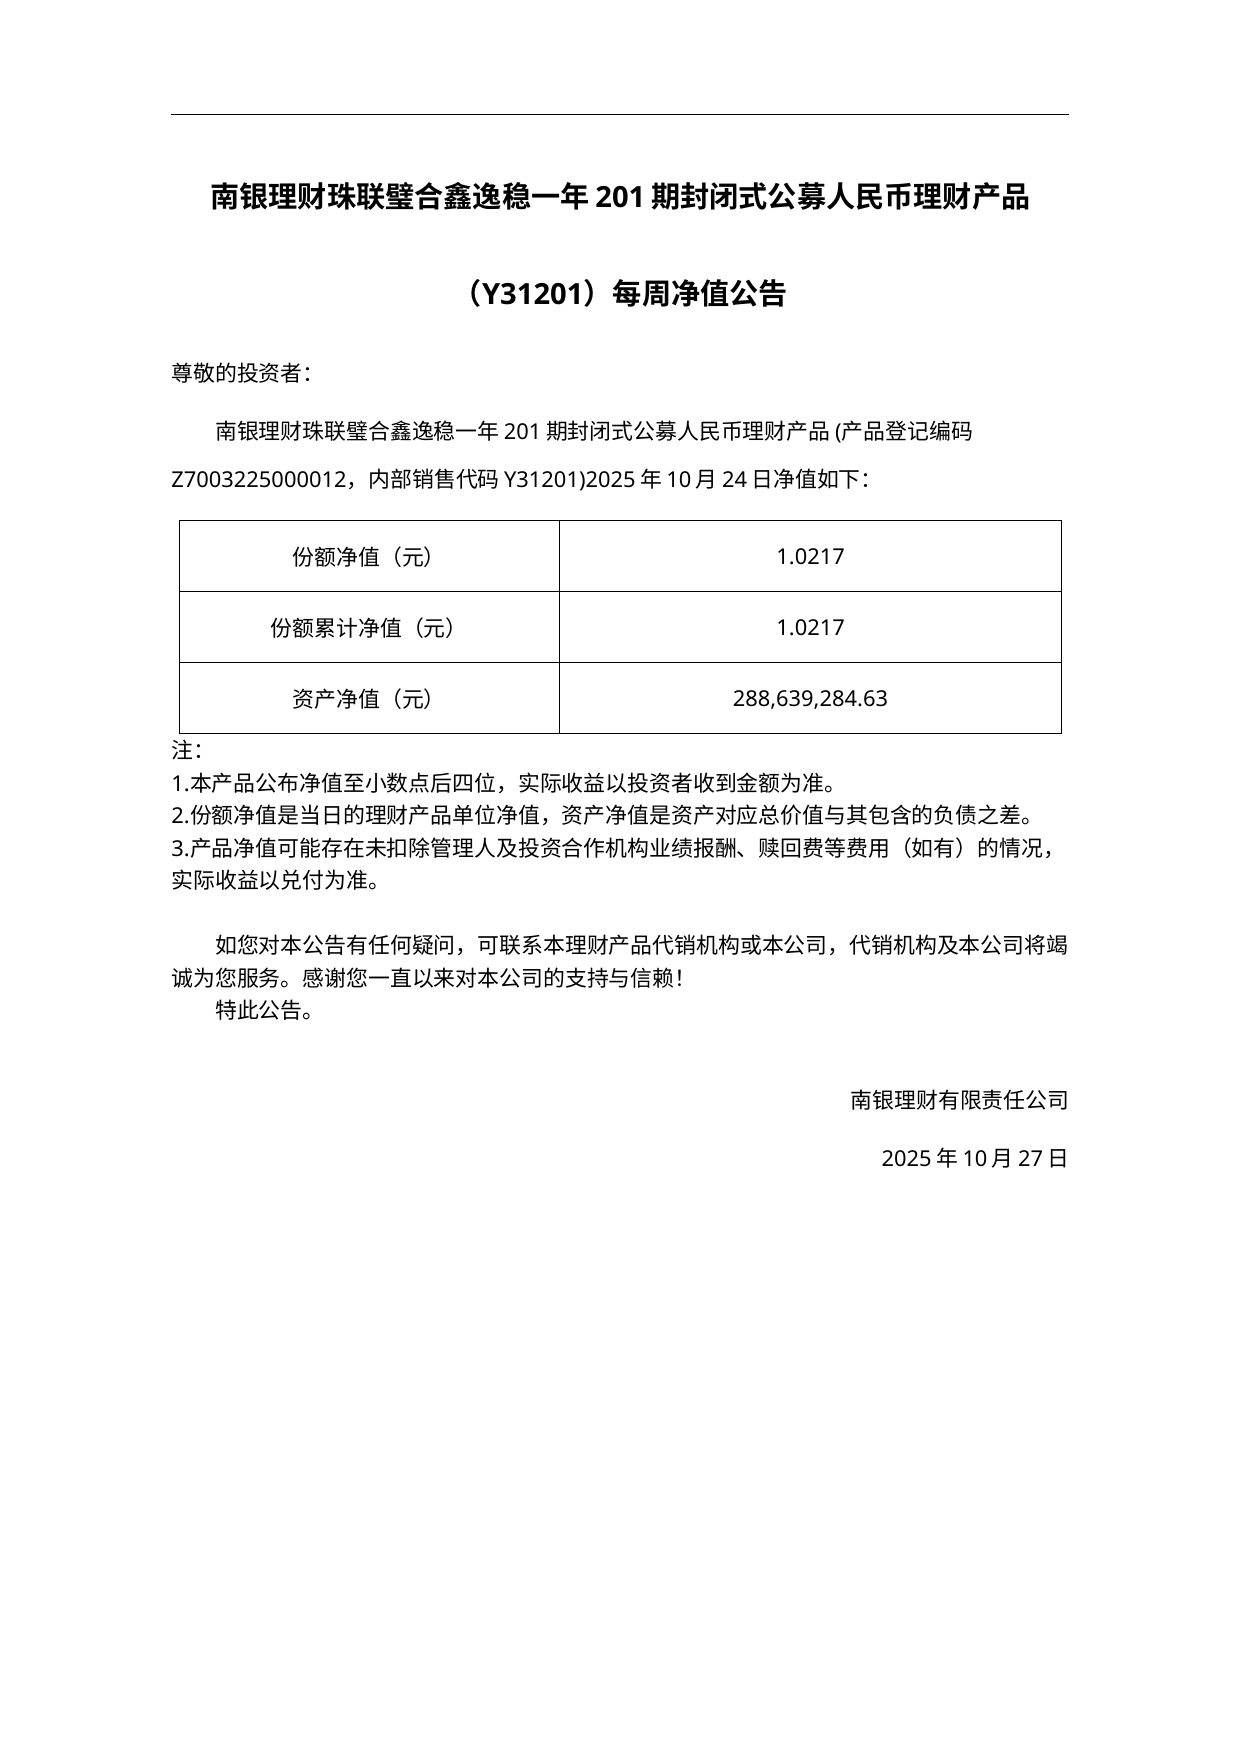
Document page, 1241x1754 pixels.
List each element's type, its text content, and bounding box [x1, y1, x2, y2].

text 如您对本公告有任何疑问，可联系本理财产品代销机构或本公司，代销机构及本公司将竭诚为您服务。感谢您一直以来对本公司的支持与信赖！ [171, 928, 1069, 993]
table_header 份额净值（元） [180, 521, 559, 591]
text 南银理财珠联璧合鑫逸稳一年201期封闭式公募人民币理财产品 (产品登记编码Z7003225000012，内部销售代码Y31201)2025年10月24日净值如下： [171, 413, 1069, 494]
table_cell 288,639,284.63 [560, 663, 1061, 733]
text 3.产品净值可能存在未扣除管理人及投资合作机构业绩报酬、赎回费等费用（如有）的情况，实际收益以兑付为准。 [171, 830, 1069, 895]
text 1.本产品公布净值至小数点后四位，实际收益以投资者收到金额为准。 [171, 765, 1069, 798]
text 特此公告。 [171, 993, 1069, 1025]
table_header 1.0217 [560, 521, 1061, 591]
text 尊敬的投资者： [171, 355, 1069, 388]
text 注： [171, 733, 1069, 765]
text 2.份额净值是当日的理财产品单位净值，资产净值是资产对应总价值与其包含的负债之差。 [171, 798, 1069, 830]
table_cell 份额累计净值（元） [180, 592, 559, 662]
table_cell 1.0217 [560, 592, 1061, 662]
text 南银理财有限责任公司 [171, 1082, 1069, 1115]
text 南银理财珠联璧合鑫逸稳一年201期封闭式公募人民币理财产品（Y31201）每周净值公告 [171, 162, 1069, 324]
table_cell 资产净值（元） [180, 663, 559, 733]
text 2025年10月27日 [171, 1140, 1069, 1173]
